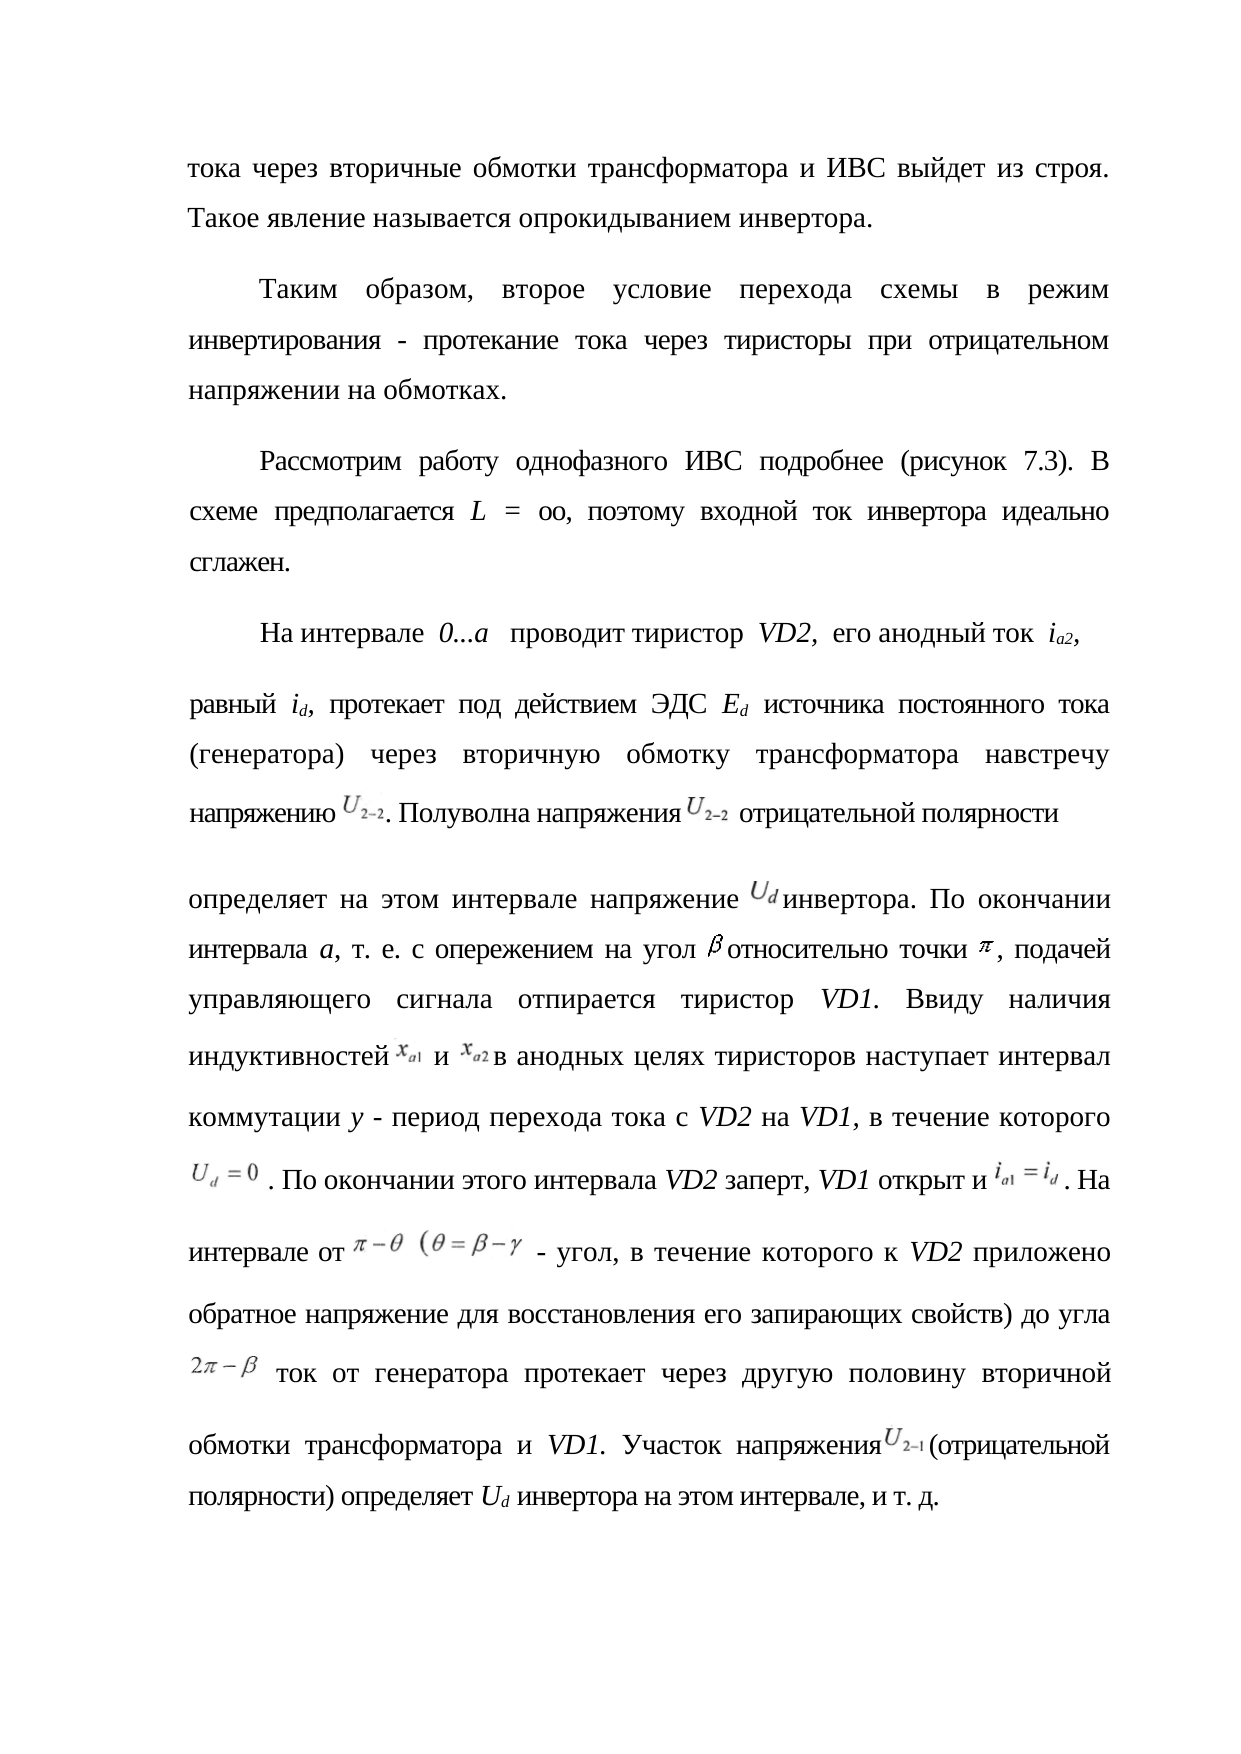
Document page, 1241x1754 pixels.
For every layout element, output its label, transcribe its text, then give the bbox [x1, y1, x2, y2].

picture [979, 935, 997, 959]
picture [344, 1228, 526, 1262]
picture [188, 1159, 260, 1190]
text Таким образом, второе условие перехода схемы в режим инвертирования - протекание тока через тиристоры при отрицательном напряжении на обмотках. [188, 271, 1110, 406]
text равный id, протекает под действием ЭДС Ed источника постоянного тока (генератора) через вторичную обмотку трансформатора навстречу напряжению. Полуволна напряжения отрицательной полярности [189, 686, 1110, 839]
picture [881, 1415, 929, 1455]
picture [389, 1038, 424, 1066]
picture [994, 1154, 1064, 1190]
picture [188, 1352, 260, 1382]
picture [740, 881, 783, 909]
picture [458, 1037, 493, 1066]
text На интервале 0...а проводит тиристор VD2, его анодный ток ia2, [259, 615, 1111, 648]
text Рассмотрим работу однофазного ИВС подробнее (рисунок 7.3). В схеме предполагается L = оо, поэтому входной ток инвертора идеально сглажен. [189, 443, 1110, 577]
picture [336, 786, 385, 823]
text определяет на этом интервале напряжениеинвертора. По окончании интервала а, т. е. с опережением на угол относительно точки , подачей управляющего сигнала отпирается тиристор VD1. Ввиду наличия индуктивностей и в анодных целях тиристоров наступает интервал коммутации у - период перехода тока с VD2 на VD1, в течение которого . По окончании этого интервала VD2 заперт, VD1 открыт и . На интервале от - угол, в течение которого к VD2 приложено обратное напряжение для восстановления его запирающих свойств) до угла ток от генератора протекает через другую половину вторичной обмотки трансформатора и VD1. Участок напряжения(отрицательной полярности) определяет Ud инвертора на этом интервале, и т. д. [188, 881, 1111, 1511]
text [187, 150, 1110, 234]
picture [708, 933, 727, 959]
picture [681, 794, 732, 823]
